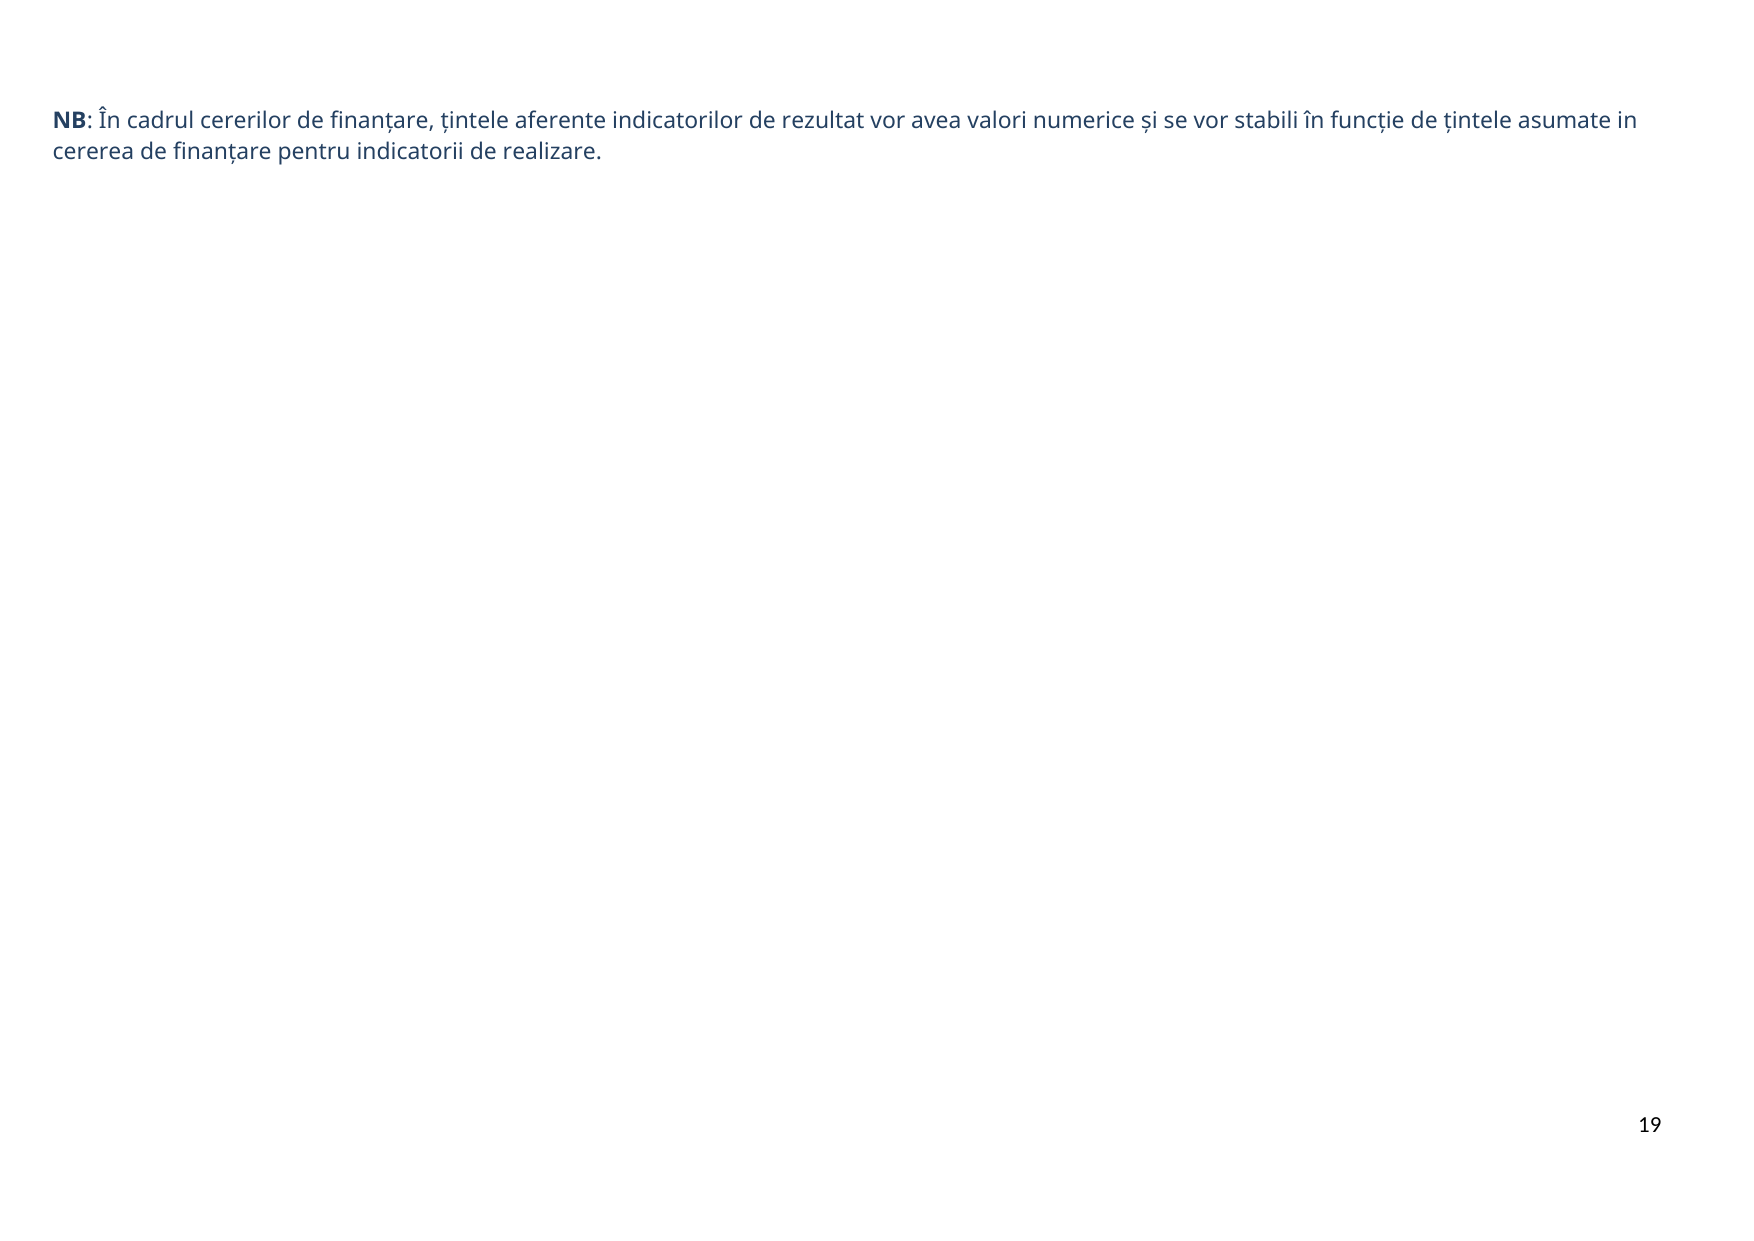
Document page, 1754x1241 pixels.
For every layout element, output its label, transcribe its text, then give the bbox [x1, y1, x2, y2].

text NB: În cadrul cererilor de finanțare, țintele aferente indicatorilor de rezultat vor avea valori numerice și se vor stabili în funcție de țintele asumate in cererea de finanțare pentru indicatorii de realizare. [52, 103, 1661, 166]
